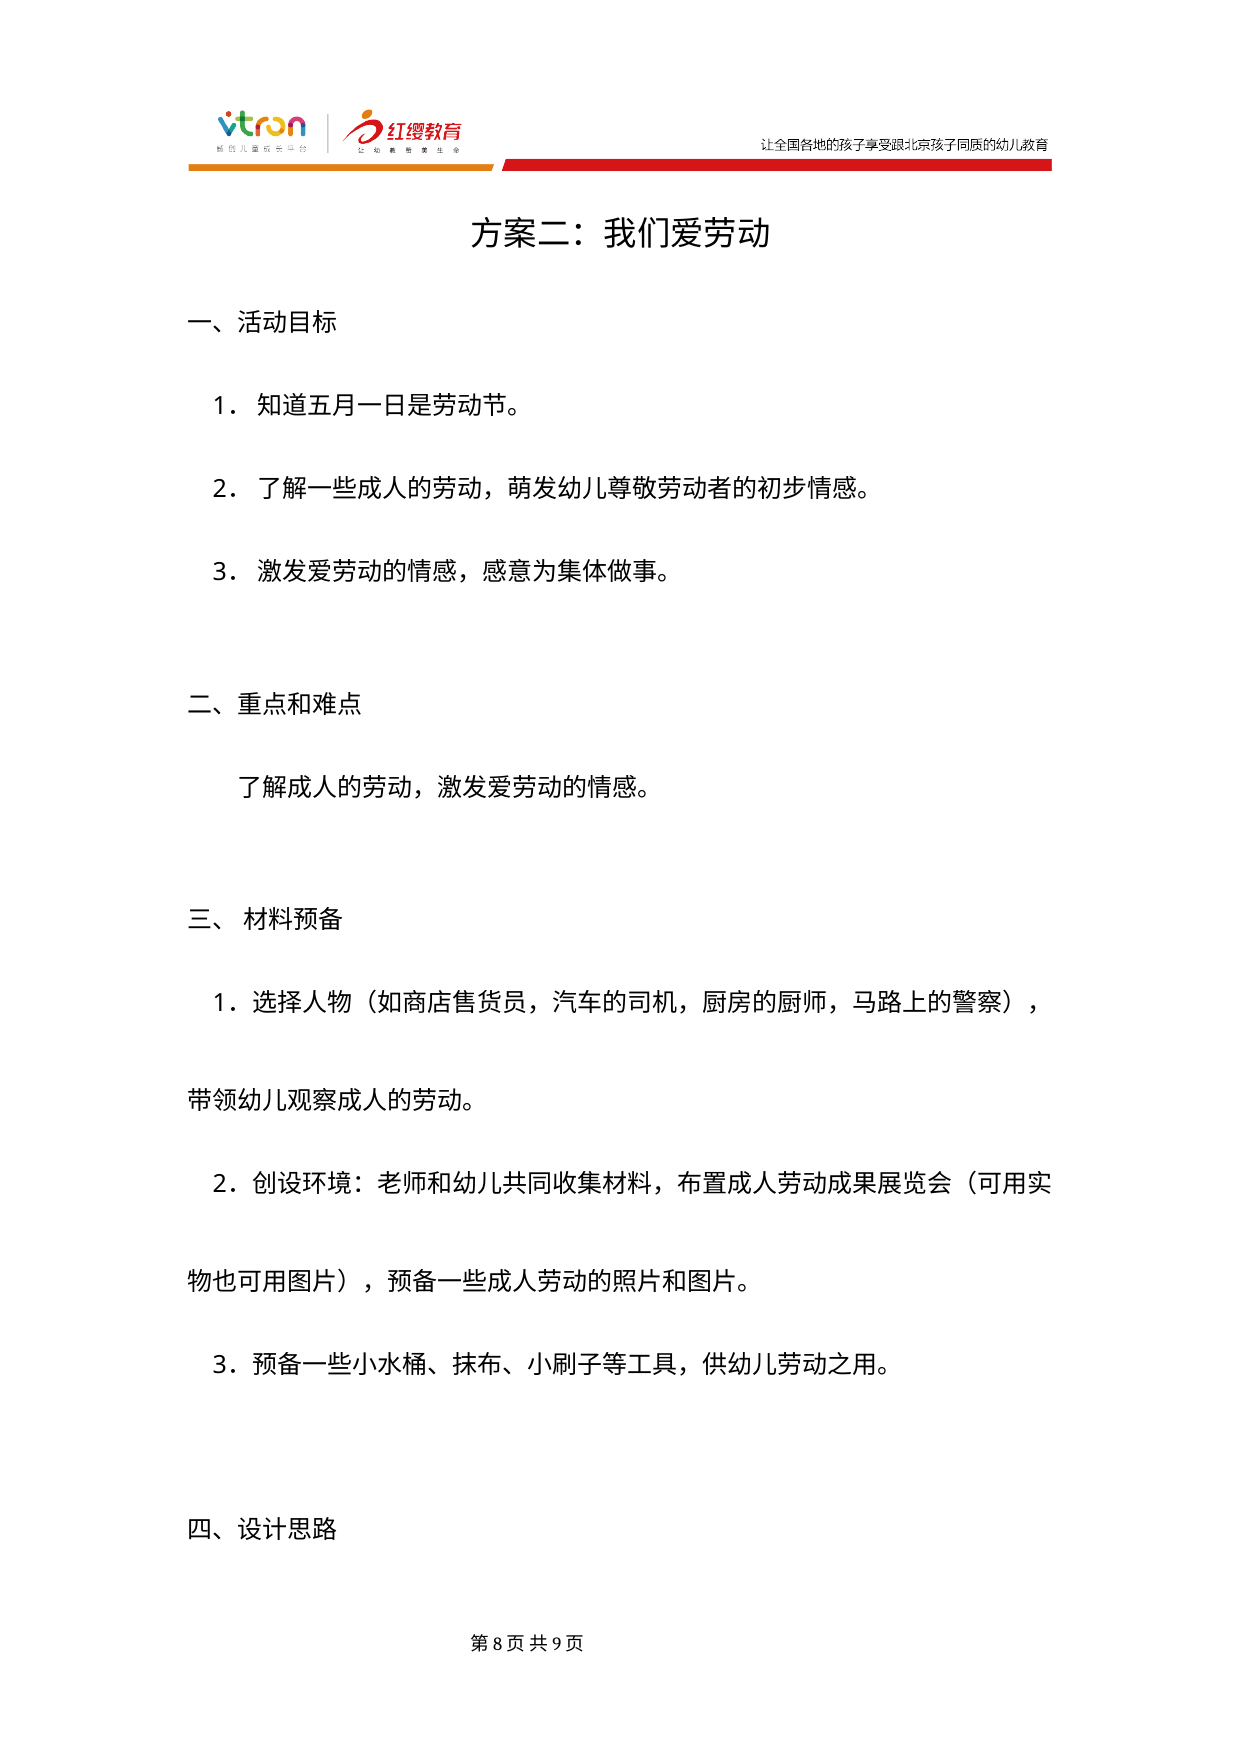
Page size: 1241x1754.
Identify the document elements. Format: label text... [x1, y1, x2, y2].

text 方案二：我们爱劳动 [187, 199, 1053, 264]
text 四、设计思路 [187, 1495, 1053, 1560]
text 3． 激发爱劳动的情感，感意为集体做事。 [187, 537, 1053, 602]
text 3．预备一些小水桶、抹布、小刷子等工具，供幼儿劳动之用。 [187, 1330, 1053, 1395]
text 2．创设环境：老师和幼儿共同收集材料，布置成人劳动成果展览会（可用实物也可用图片），预备一些成人劳动的照片和图片。 [187, 1149, 1053, 1312]
text 2． 了解一些成人的劳动，萌发幼儿尊敬劳动者的初步情感。 [187, 454, 1053, 519]
text 三、 材料预备 [187, 885, 1053, 950]
text 了解成人的劳动，激发爱劳动的情感。 [187, 753, 1053, 818]
text 1．选择人物（如商店售货员，汽车的司机，厨房的厨师，马路上的警察），带领幼儿观察成人的劳动。 [187, 968, 1053, 1131]
text 一、活动目标 [187, 288, 1053, 353]
text 二、重点和难点 [187, 670, 1053, 735]
picture [188, 88, 1052, 189]
text 1． 知道五月一日是劳动节。 [187, 371, 1053, 436]
